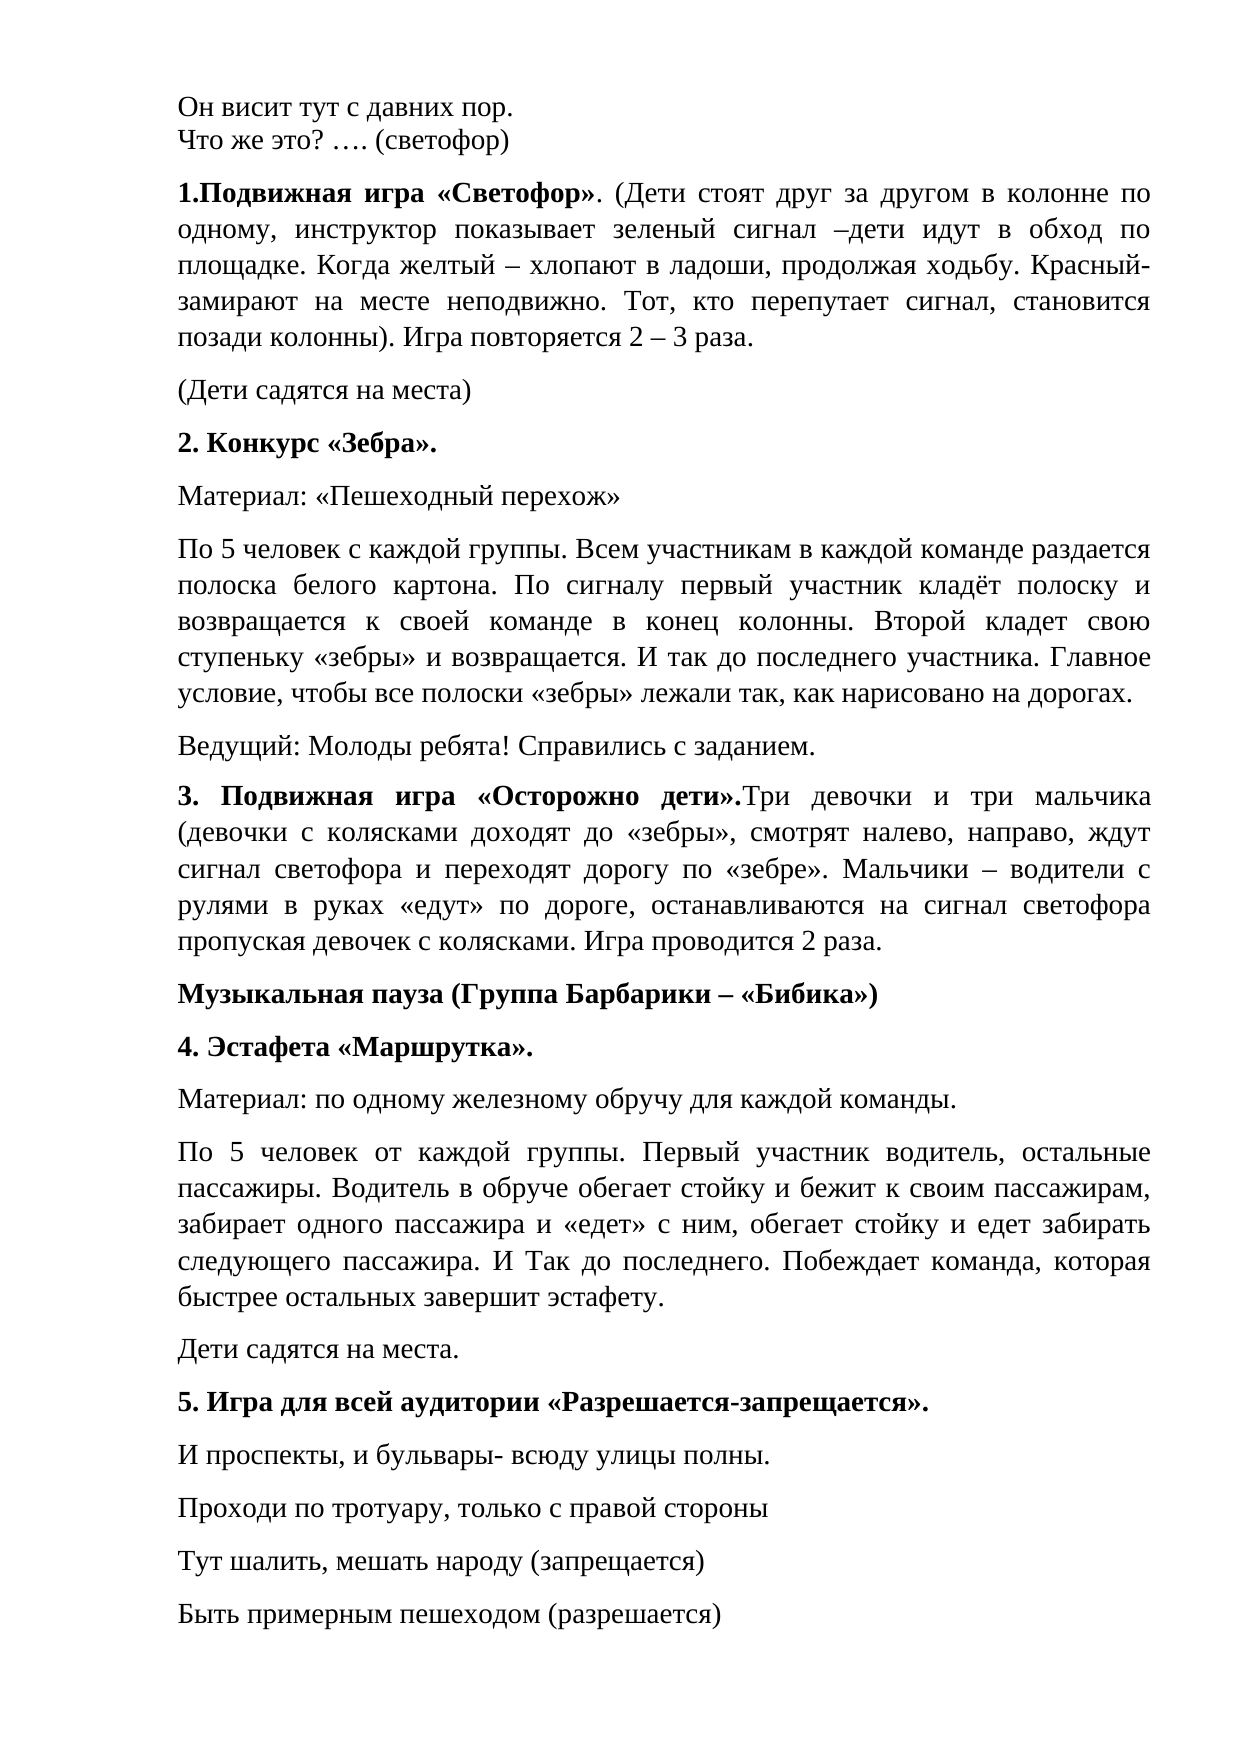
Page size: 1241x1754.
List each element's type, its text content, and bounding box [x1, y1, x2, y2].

text 5. Игра для всей аудитории «Разрешается-запрещается». [177, 1384, 1152, 1418]
text 2. Конкурс «Зебра». [177, 425, 1152, 459]
text Ведущий: Молоды ребята! Справились с заданием. [177, 728, 1152, 762]
text Дети садятся на места. [177, 1332, 1152, 1365]
text Он висит тут с давних пор. [177, 89, 1152, 122]
text 4. Эстафета «Маршрутка». [177, 1029, 1152, 1062]
text По 5 человек от каждой группы. Первый участник водитель, остальные пассажиры. Водитель в обруче обегает стойку и бежит к своим пассажирам, забирает одного пассажира и «едет» с ним, обегает стойку и едет забирать следующего пассажира. И Так до последнего. Побеждает команда, которая быстрее остальных завершит эстафету. [177, 1134, 1152, 1312]
text (Дети садятся на места) [177, 372, 1152, 406]
text Быть примерным пешеходом (разрешается) [177, 1596, 1152, 1629]
text 3. Подвижная игра «Осторожно дети».Три девочки и три мальчика (девочки с колясками доходят до «зебры», смотрят налево, направо, ждут сигнал светофора и переходят дорогу по «зебре». Мальчики – водители с рулями в руках «едут» по дороге, останавливаются на сигнал светофора пропуская девочек с колясками. Игра проводится 2 раза. [177, 778, 1152, 957]
text Материал: по одному железному обручу для каждой команды. [177, 1081, 1152, 1115]
text И проспекты, и бульвары- всюду улицы полны. [177, 1437, 1152, 1471]
text Проходи по тротуару, только с правой стороны [177, 1490, 1152, 1524]
text Что же это? …. (светофор) [177, 122, 1152, 156]
text По 5 человек с каждой группы. Всем участникам в каждой команде раздается полоска белого картона. По сигналу первый участник кладёт полоску и возвращается к своей команде в конец колонны. Второй кладет свою ступеньку «зебры» и возвращается. И так до последнего участника. Главное условие, чтобы все полоски «зебры» лежали так, как нарисовано на дорогах. [177, 531, 1152, 709]
text 1.Подвижная игра «Светофор». (Дети стоят друг за другом в колонне по одному, инструктор показывает зеленый сигнал –дети идут в обход по площадке. Когда желтый – хлопают в ладоши, продолжая ходьбу. Красный- замирают на месте неподвижно. Тот, кто перепутает сигнал, становится позади колонны). Игра повторяется 2 – 3 раза. [177, 175, 1152, 353]
text Тут шалить, мешать народу (запрещается) [177, 1543, 1152, 1576]
text Материал: «Пешеходный перехож» [177, 478, 1152, 512]
text Музыкальная пауза (Группа Барбарики – «Бибика») [177, 976, 1152, 1009]
